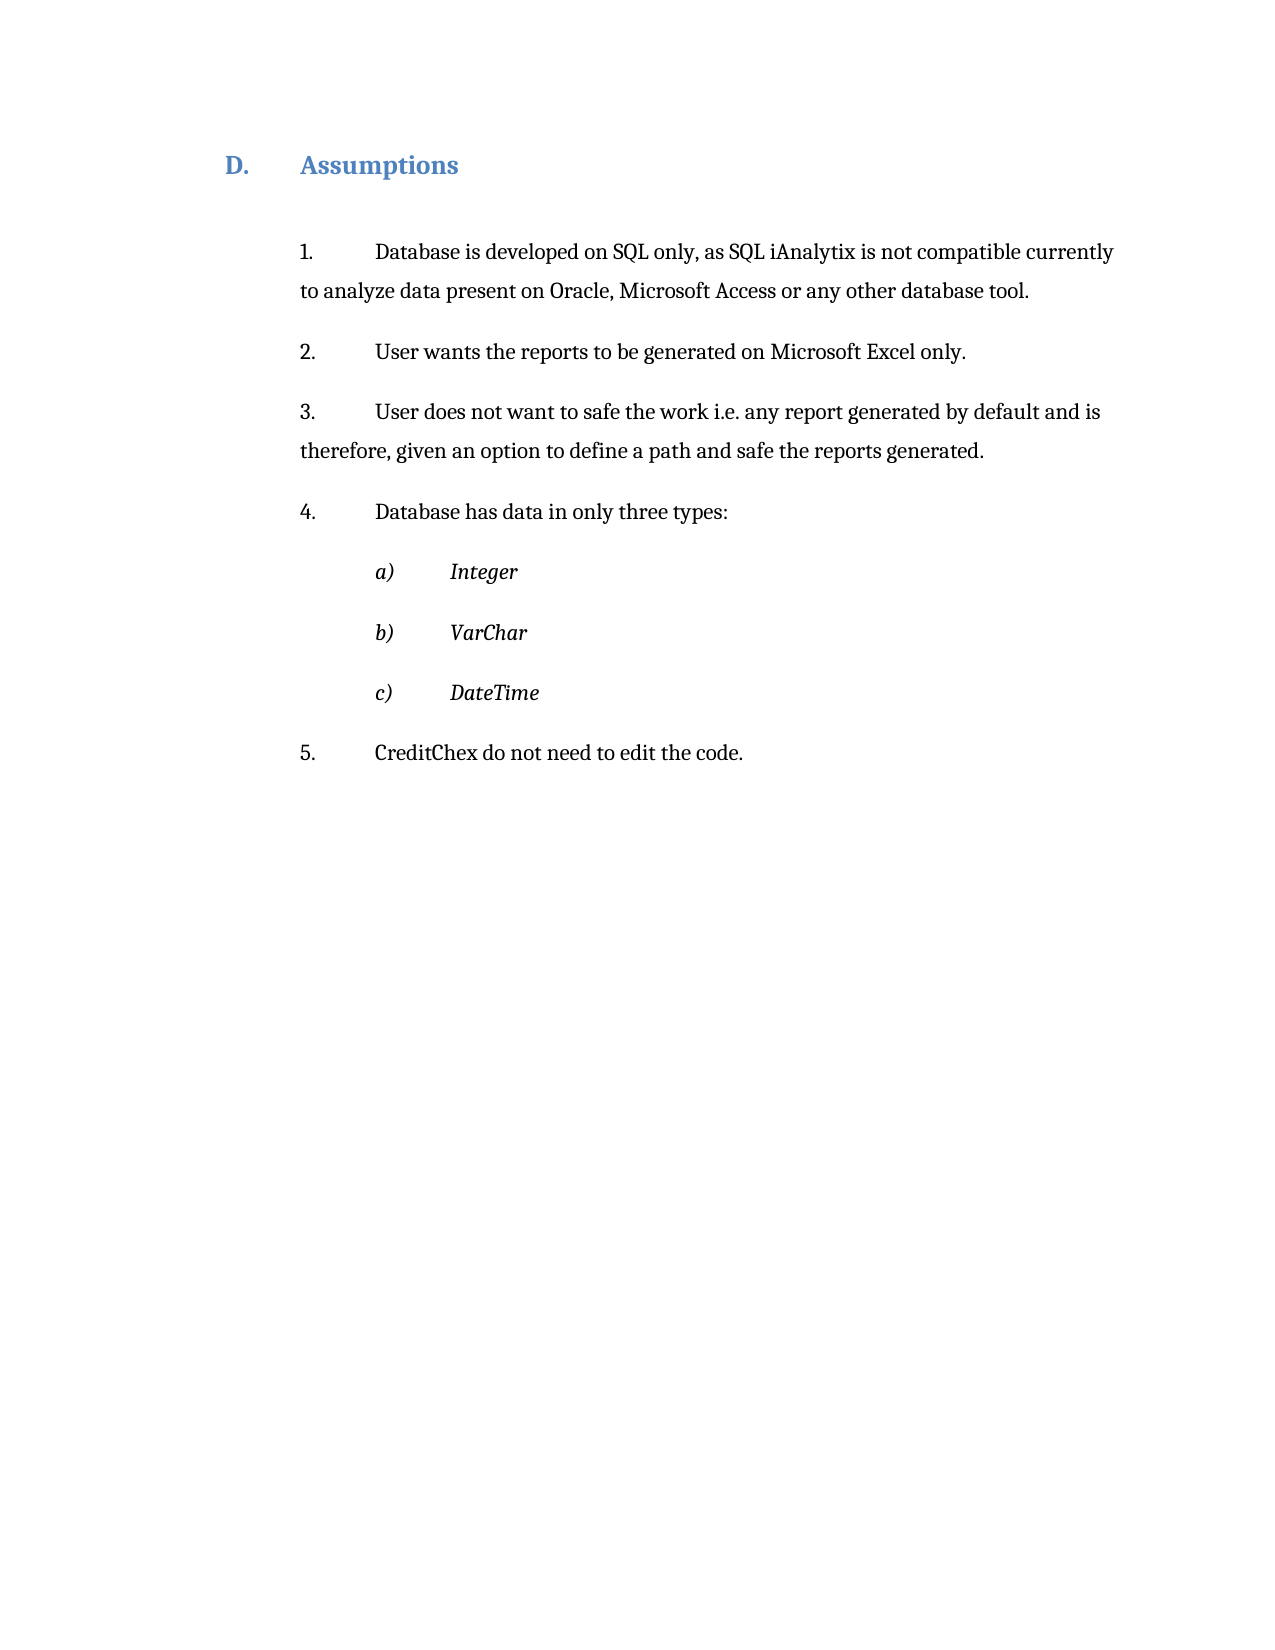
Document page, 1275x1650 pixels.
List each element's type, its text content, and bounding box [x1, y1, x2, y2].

subtitle Assumptions [225, 150, 1125, 181]
subtitle User wants the reports to be generated on Microsoft Excel only. [300, 338, 1125, 365]
subtitle DateTime [375, 679, 1125, 706]
subtitle Database is developed on SQL only, as SQL iAnalytix is not compatible currently to analyze data present on Oracle, Microsoft Access or any other database tool. [300, 239, 1125, 304]
subtitle Database has data in only three types: [300, 499, 1125, 525]
subtitle Integer [375, 559, 1125, 585]
subtitle CreditChex do not need to edit the code. [300, 740, 1125, 766]
subtitle User does not want to safe the work i.e. any report generated by default and is therefore, given an option to define a path and safe the reports generated. [300, 399, 1125, 465]
subtitle VarChar [375, 619, 1125, 646]
